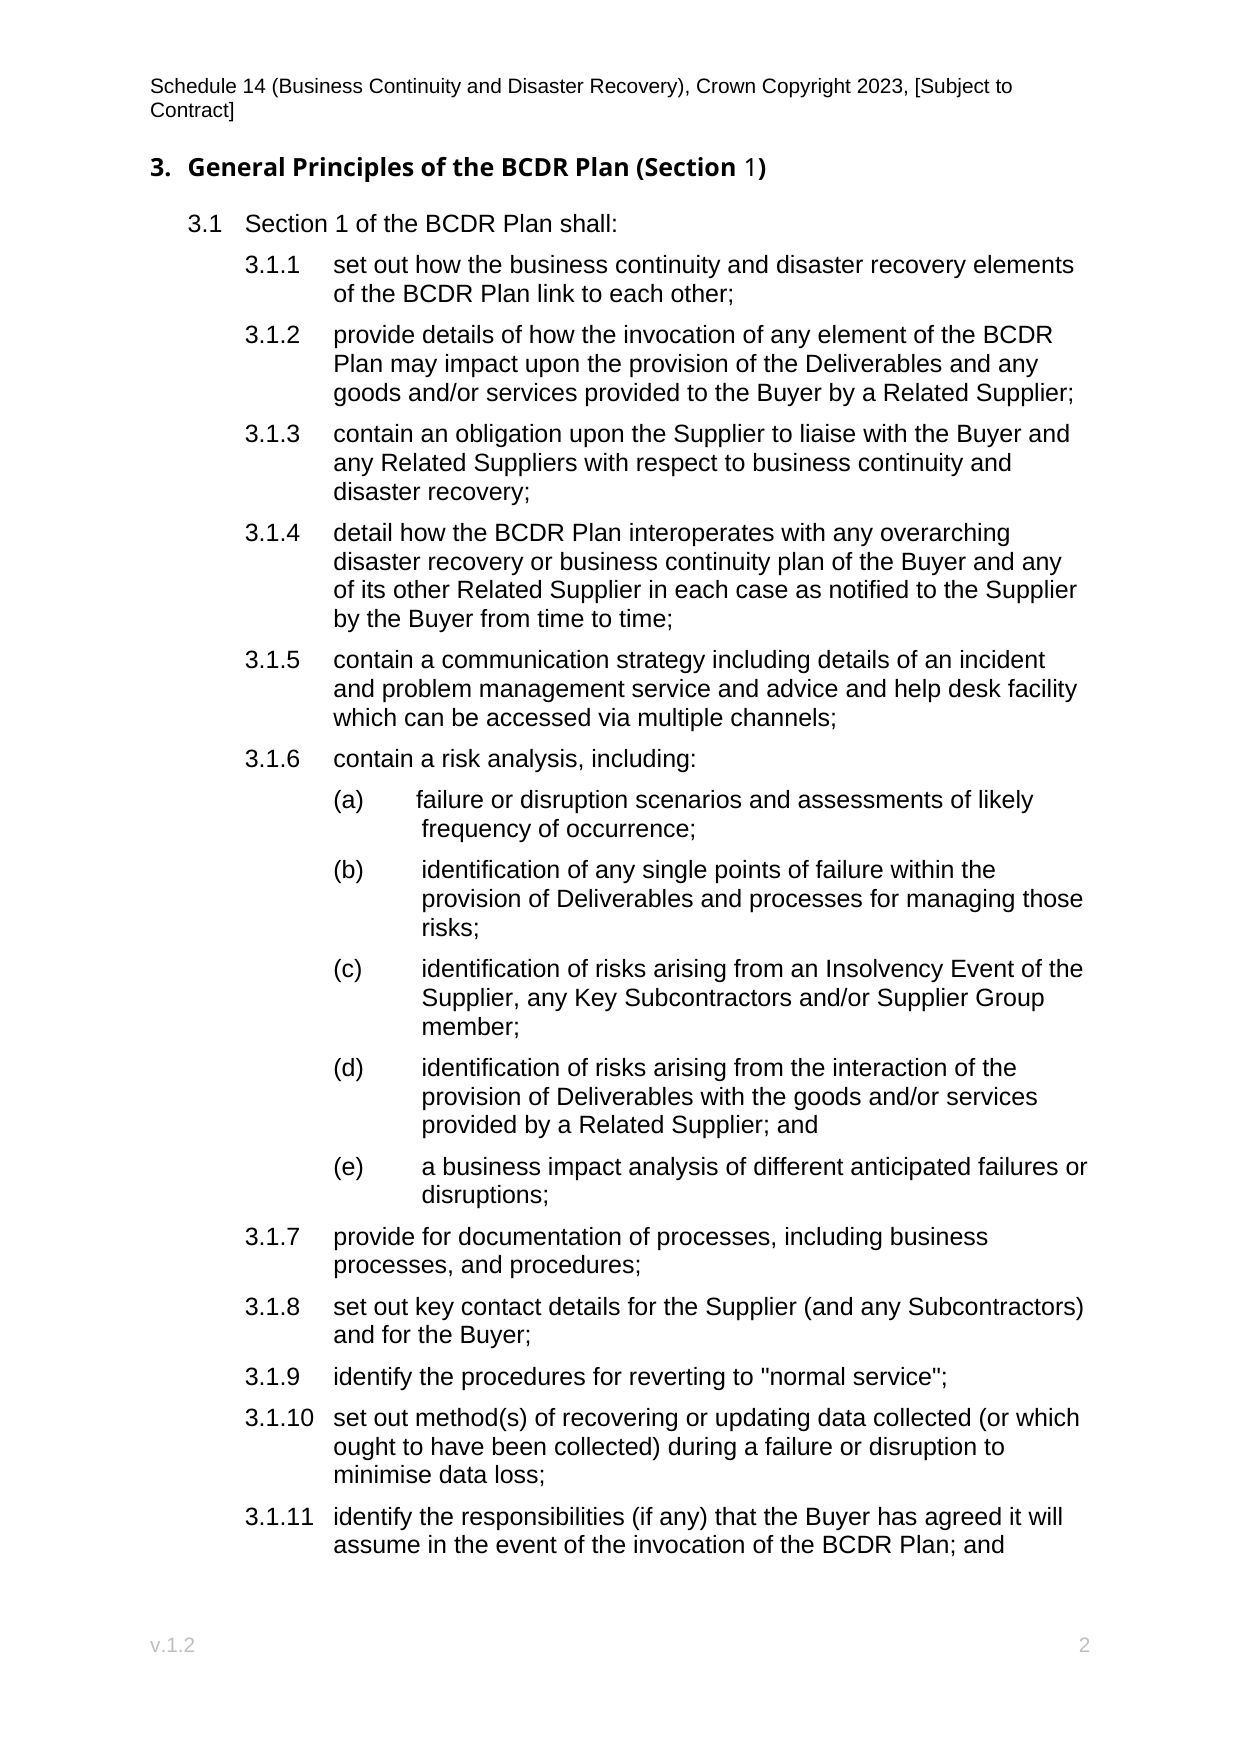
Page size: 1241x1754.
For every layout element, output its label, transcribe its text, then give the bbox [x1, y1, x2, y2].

list detail how the BCDR Plan interoperates with any overarching disaster recovery or business continuity plan of the Buyer and any of its other Related Supplier in each case as notified to the Supplier by the Buyer from time to time; [244, 518, 1090, 633]
list provide details of how the invocation of any element of the BCDR Plan may impact upon the provision of the Deliverables and any goods and/or services provided to the Buyer by a Related Supplier; [244, 320, 1090, 407]
list identification of risks arising from an Insolvency Event of the Supplier, any Key Subcontractors and/or Supplier Group member; [333, 954, 1090, 1040]
list provide for documentation of processes, including business processes, and procedures; [244, 1222, 1090, 1279]
list identification of any single points of failure within the provision of Deliverables and processes for managing those risks; [333, 855, 1090, 942]
list failure or disruption scenarios and assessments of likely frequency of occurrence; [333, 785, 1090, 843]
list set out method(s) of recovering or updating data collected (or which ought to have been collected) during a failure or disruption to minimise data loss; [244, 1403, 1090, 1489]
list contain a communication strategy including details of an incident and problem management service and advice and help desk facility which can be accessed via multiple channels; [244, 645, 1090, 732]
list identify the procedures for reverting to "normal service"; [244, 1362, 1090, 1390]
list set out how the business continuity and disaster recovery elements of the BCDR Plan link to each other; [244, 250, 1090, 308]
list contain a risk analysis, including: [244, 744, 1090, 773]
list identify the responsibilities (if any) that the Buyer has agreed it will assume in the event of the invocation of the BCDR Plan; and [244, 1502, 1090, 1559]
list identification of risks arising from the interaction of the provision of Deliverables with the goods and/or services provided by a Related Supplier; and [333, 1053, 1090, 1139]
list General Principles of the BCDR Plan (Section 1) [150, 150, 1090, 184]
list a business impact analysis of different anticipated failures or disruptions; [333, 1152, 1090, 1209]
list Section 1 of the BCDR Plan shall: [187, 209, 1090, 238]
list contain an obligation upon the Supplier to liaise with the Buyer and any Related Suppliers with respect to business continuity and disaster recovery; [244, 419, 1090, 505]
list set out key contact details for the Supplier (and any Subcontractors) and for the Buyer; [244, 1292, 1090, 1349]
